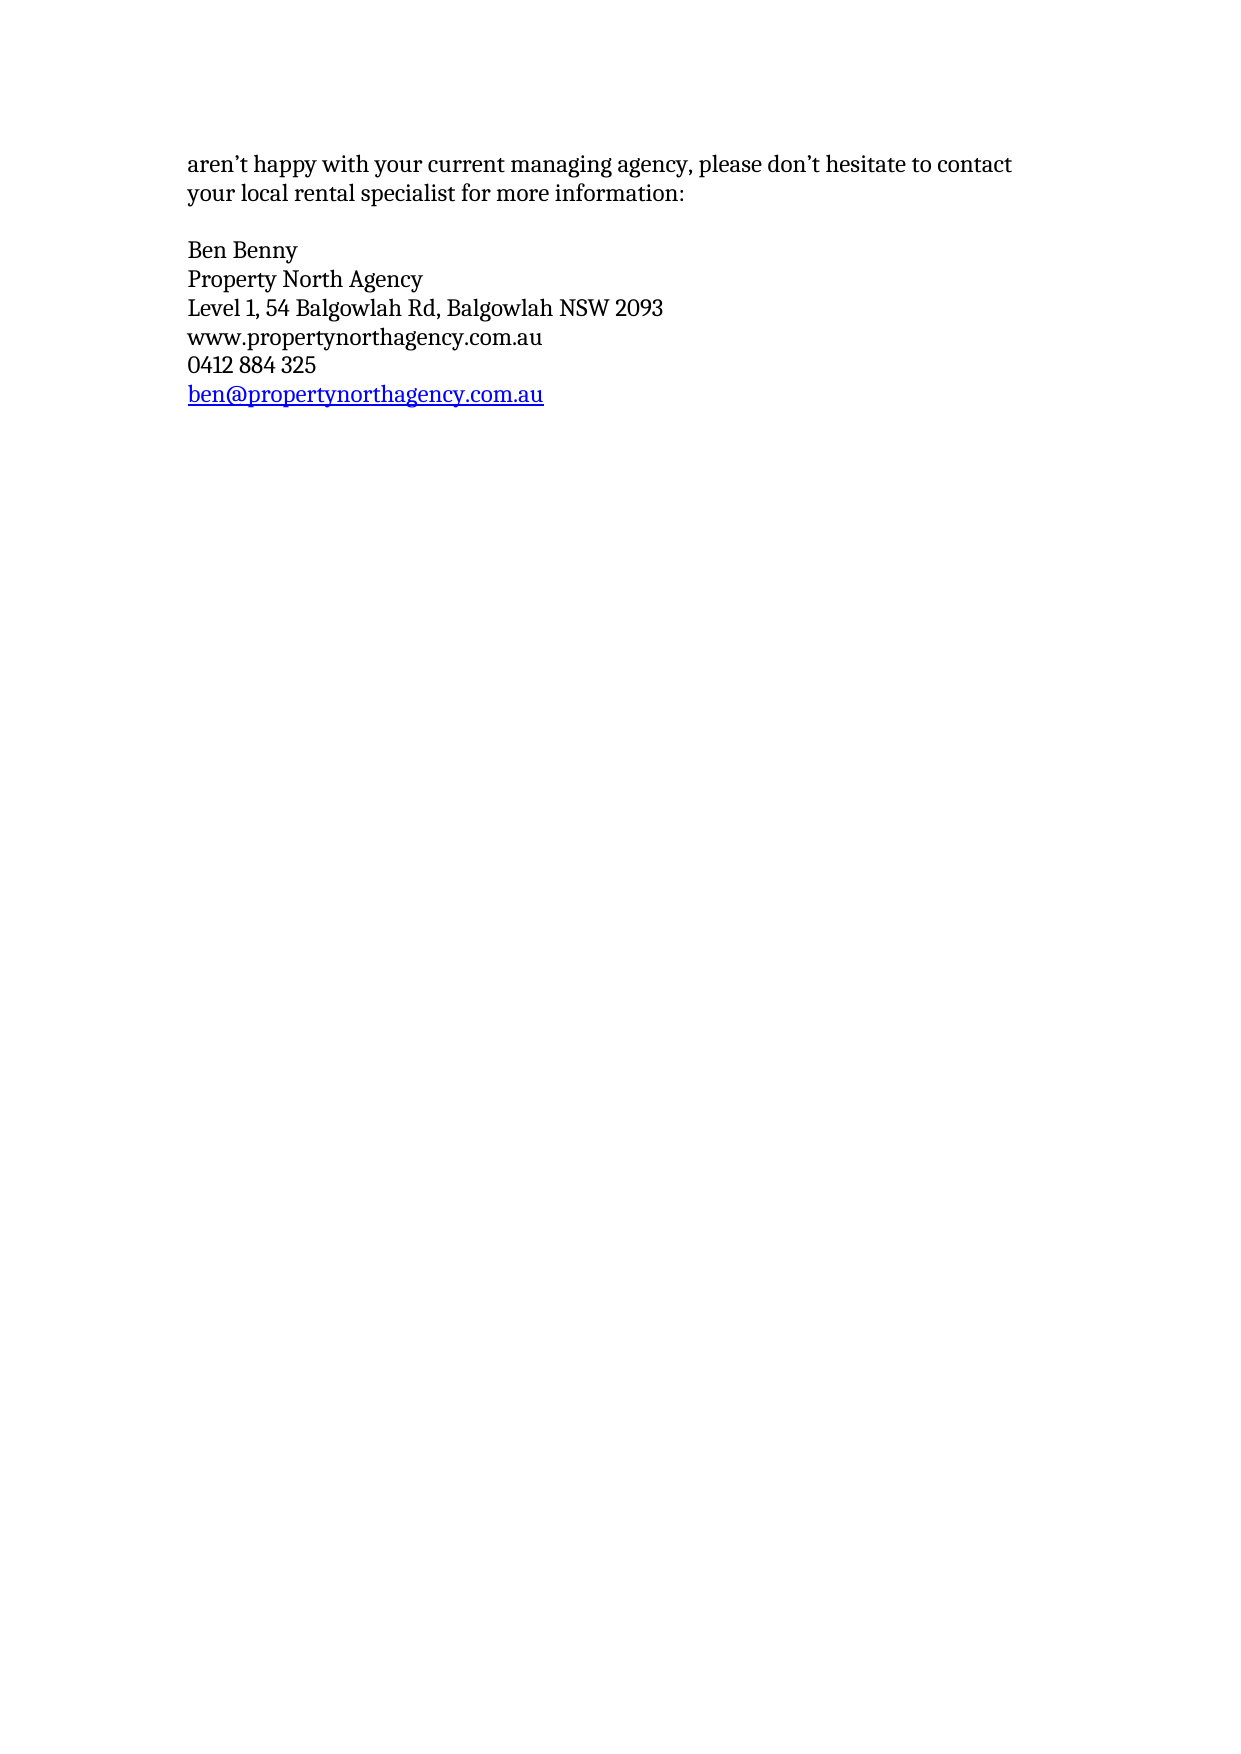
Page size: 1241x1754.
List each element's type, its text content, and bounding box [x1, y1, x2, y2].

text www.propertynorthagency.com.au 0412 884 325 ben@propertynorthagency.com.au [187, 322, 1053, 409]
text Ben Benny [187, 236, 1053, 265]
text Property North Agency Level 1, 54 Balgowlah Rd, Balgowlah NSW 2093 [187, 265, 1053, 322]
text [187, 150, 1053, 207]
